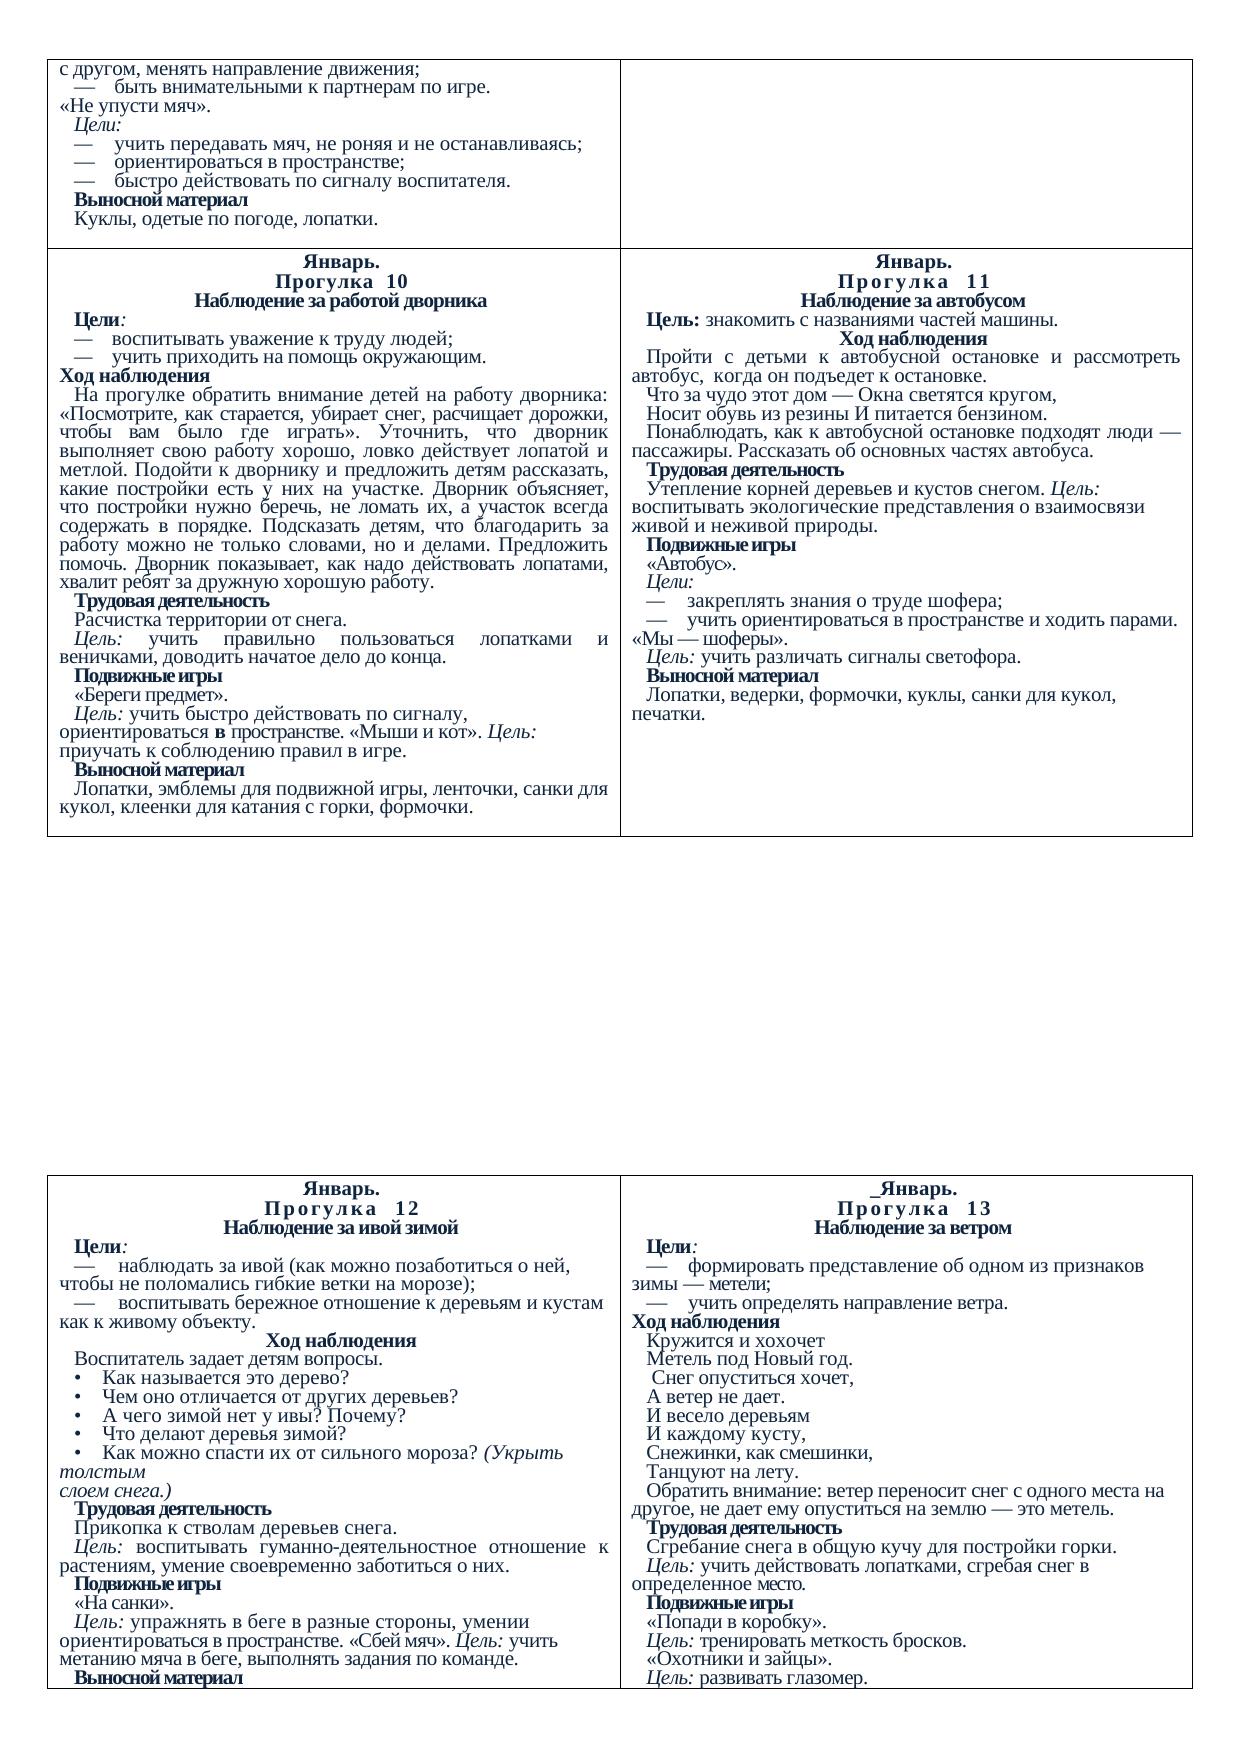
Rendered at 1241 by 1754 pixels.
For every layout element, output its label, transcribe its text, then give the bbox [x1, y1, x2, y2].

table_cell Январь. Прогулка 10 Наблюдение за работой дворника Цели: воспитывать уважение к труду людей; учить приходить на помощь окружающим. Ход наблюдения На прогулке обратить внимание детей на работу дворника: «Посмотрите, как старается, убирает снег, расчищает дорожки, чтобы вам было где играть». Уточнить, что дворник выполняет свою работу хорошо, ловко действует лопатой и метлой. Подойти к дворнику и предложить детям рассказать, какие постройки есть у них на участке. Дворник объясняет, что постройки нужно беречь, не ломать их, а участок всегда содержать в порядке. Подсказать детям, что благодарить за работу можно не только словами, но и делами. Предложить помочь. Дворник показывает, как надо действовать лопатами, хвалит ребят за дружную хорошую работу. Трудовая деятельность Расчистка территории от снега. Цель: учить правильно пользоваться лопатками и веничками, доводить начатое дело до конца. Подвижные игры «Береги предмет». Цель: учить быстро действовать по сигналу, ориентироваться в пространстве. «Мыши и кот». Цель: приучать к соблюдению правил в игре. Выносной материал Лопатки, эмблемы для подвижной игры, ленточки, санки для кукол, клеенки для катания с горки, формочки. [48, 249, 620, 836]
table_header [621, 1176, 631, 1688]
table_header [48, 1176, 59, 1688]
table_cell Январь. Прогулка 11 Наблюдение за автобусом Цель: знакомить с названиями частей машины. Ход наблюдения Пройти с детьми к автобусной остановке и рассмотреть автобус, когда он подъедет к остановке. Что за чудо этот дом — Окна светятся кругом, Носит обувь из резины И питается бензином. Понаблюдать, как к автобусной остановке подходят люди — пассажиры. Рассказать об основных частях автобуса. Трудовая деятельность Утепление корней деревьев и кустов снегом. Цель: воспитывать экологические представления о взаимосвязи живой и неживой природы. Подвижные игры «Автобус». Цели: закреплять знания о труде шофера; учить ориентироваться в пространстве и ходить парами. «Мы — шоферы». Цель: учить различать сигналы светофора. Выносной материал Лопатки, ведерки, формочки, куклы, санки для кукол, печатки. [621, 249, 1192, 836]
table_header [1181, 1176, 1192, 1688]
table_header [621, 60, 1192, 248]
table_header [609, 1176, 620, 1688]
